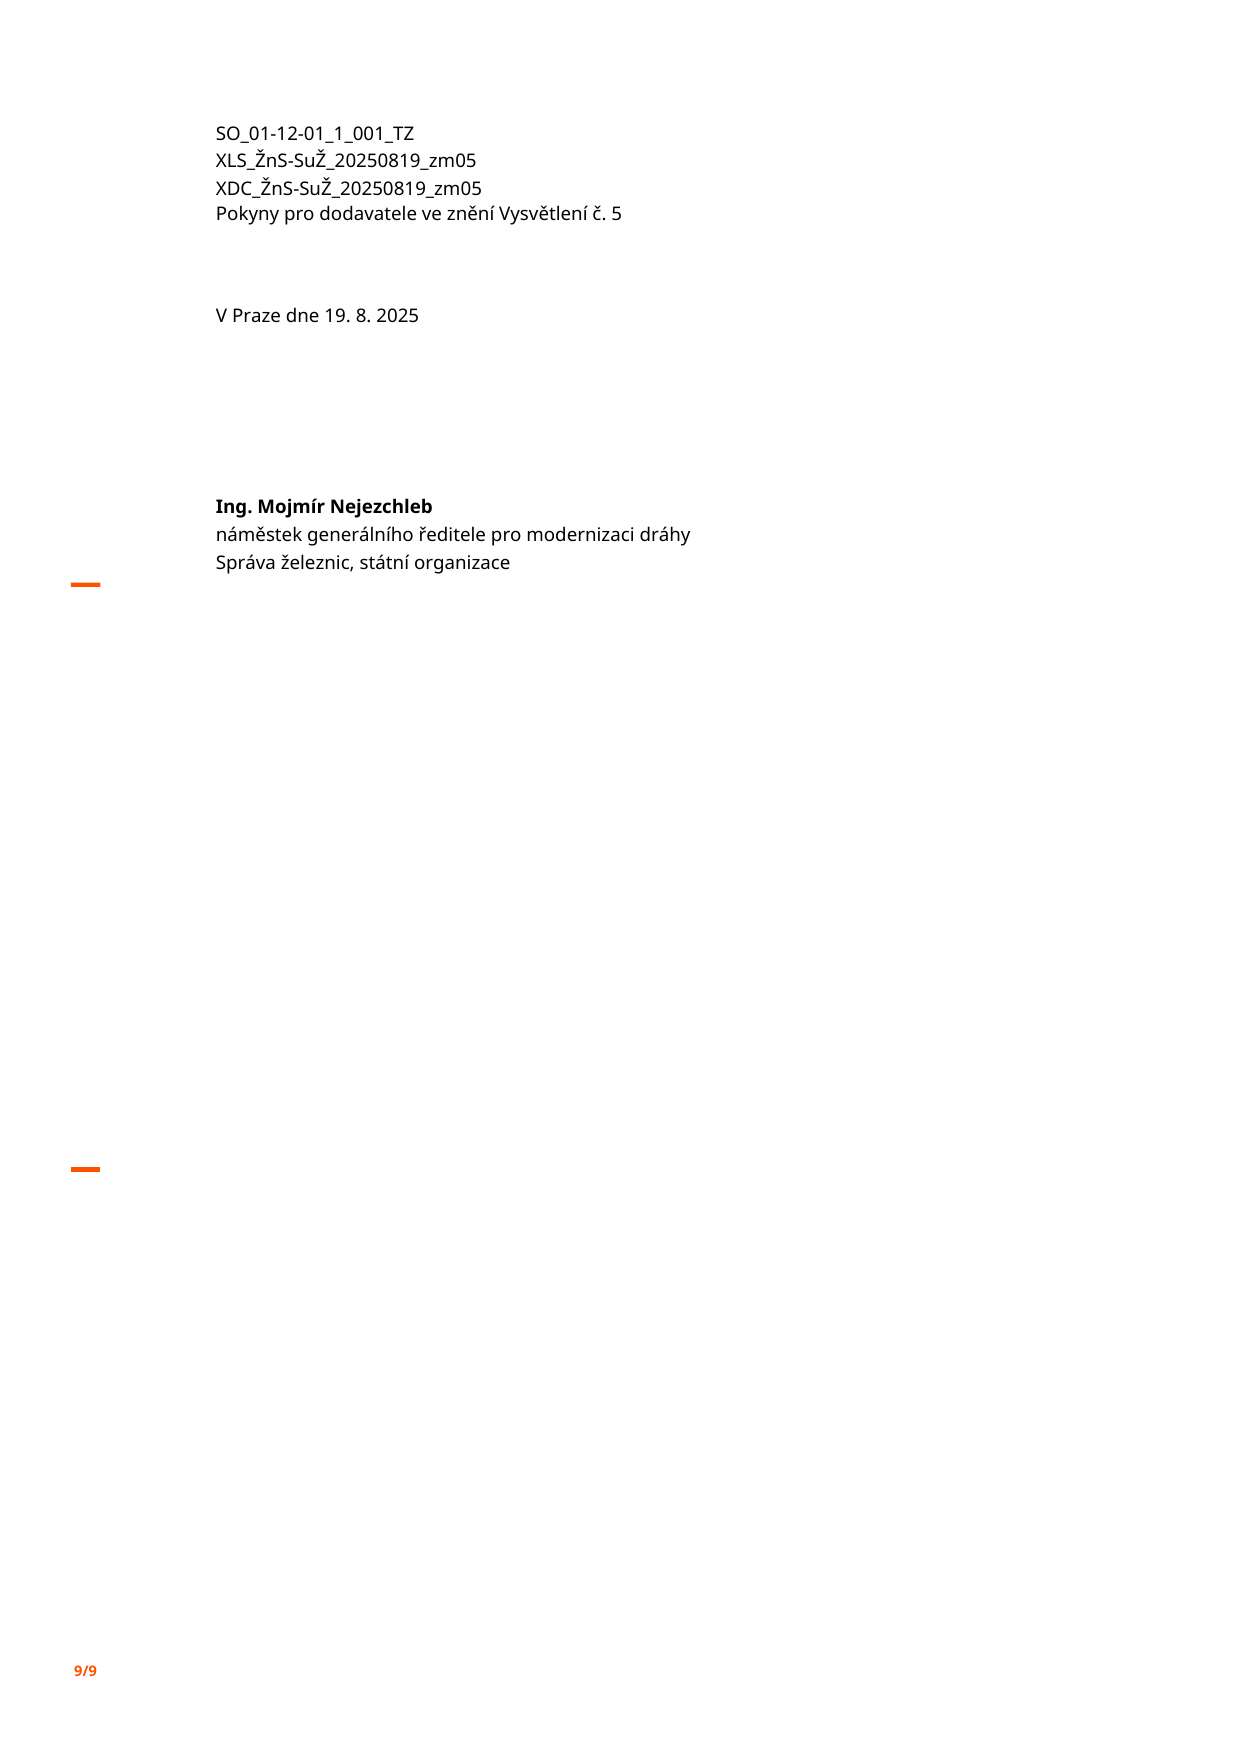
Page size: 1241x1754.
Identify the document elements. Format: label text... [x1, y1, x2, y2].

text SO_01-12-01_1_001_TZ [216, 121, 1122, 146]
text XDC_ŽnS-SuŽ_20250819_zm05 [216, 173, 1122, 200]
text XLS_ŽnS-SuŽ_20250819_zm05 [216, 146, 1122, 173]
text Ing. Mojmír Nejezchleb [216, 493, 1122, 519]
text V Praze dne 19. 8. 2025 [216, 302, 1122, 328]
text Pokyny pro dodavatele ve znění Vysvětlení č. 5 [216, 200, 1122, 226]
text náměstek generálního ředitele pro modernizaci dráhy [216, 522, 1122, 547]
text Správa železnic, státní organizace [216, 549, 1122, 575]
